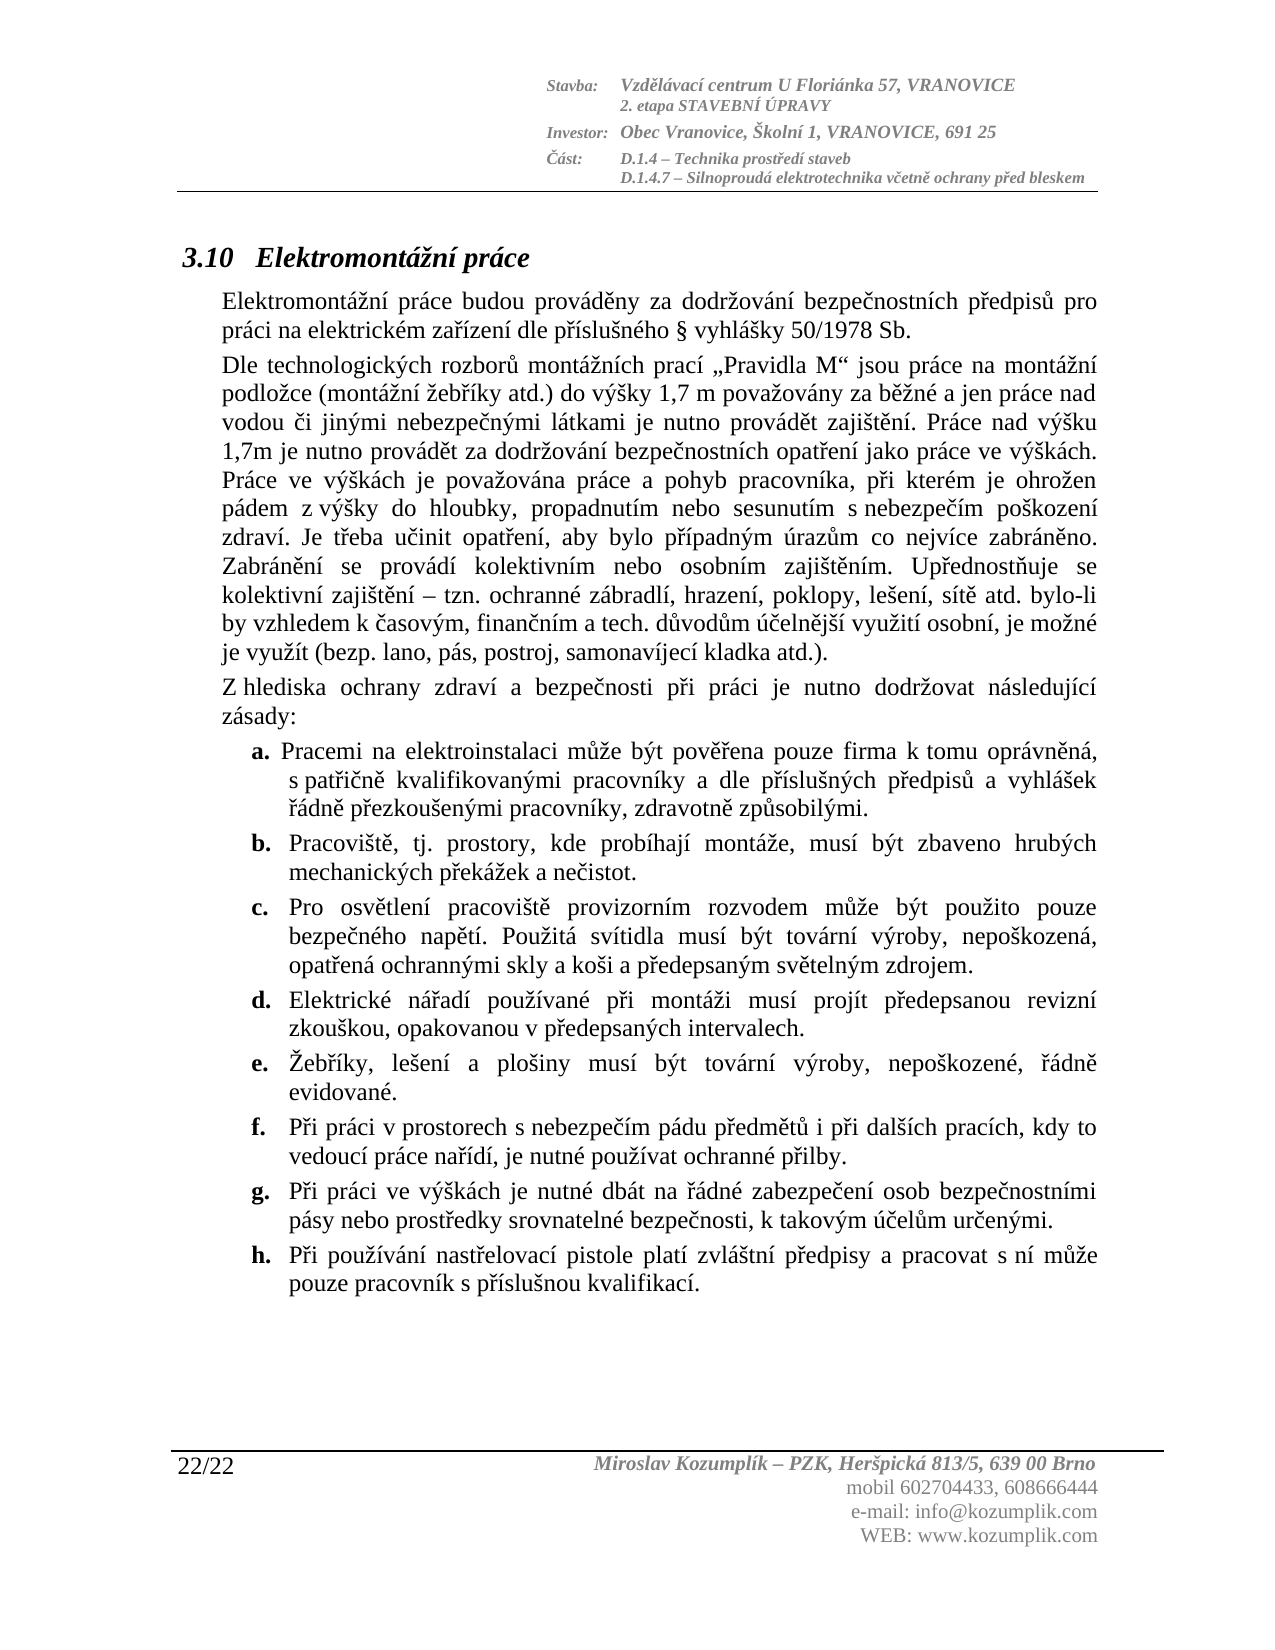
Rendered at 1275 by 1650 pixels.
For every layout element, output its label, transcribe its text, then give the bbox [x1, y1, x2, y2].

list Pracemi na elektroinstalaci může být pověřena pouze firma k tomu oprávněná, s patřičně kvalifikovanými pracovníky a dle příslušných předpisů a vyhlášek řádně přezkoušenými pracovníky, zdravotně způsobilými. [251, 736, 1098, 822]
list Pro osvětlení pracoviště provizorním rozvodem může být použito pouze bezpečného napětí. Použitá svítidla musí být tovární výroby, nepoškozená, opatřená ochrannými skly a koši a předepsaným světelným zdrojem. [251, 892, 1098, 978]
text Elektromontážní práce budou prováděny za dodržování bezpečnostních předpisů pro práci na elektrickém zařízení dle příslušného § vyhlášky 50/1978 Sb. [222, 286, 1098, 343]
list Elektrické nářadí používané při montáži musí projít předepsanou revizní zkouškou, opakovanou v předepsaných intervalech. [251, 985, 1098, 1042]
list Při práci ve výškách je nutné dbát na řádné zabezpečení osob bezpečnostními pásy nebo prostředky srovnatelné bezpečnosti, k takovým účelům určenými. [251, 1176, 1098, 1233]
list Pracoviště, tj. prostory, kde probíhají montáže, musí být zbaveno hrubých mechanických překážek a nečistot. [251, 828, 1098, 886]
list Při používání nastřelovací pistole platí zvláštní předpisy a pracovat s ní může pouze pracovník s příslušnou kvalifikací. [251, 1240, 1098, 1297]
text 3.10 Elektromontážní práce [177, 240, 1098, 273]
list Žebříky, lešení a plošiny musí být tovární výroby, nepoškozené, řádně evidované. [251, 1048, 1098, 1106]
list Při práci v prostorech s nebezpečím pádu předmětů i při dalších pracích, kdy to vedoucí práce nařídí, je nutné používat ochranné přilby. [251, 1112, 1098, 1170]
text Dle technologických rozborů montážních prací „Pravidla M“ jsou práce na montážní podložce (montážní žebříky atd.) do výšky považovány za běžné a jen práce nad vodou či jinými nebezpečnými látkami je nutno provádět zajištění. Práce nad výšku 1,7m je nutno provádět za dodržování bezpečnostních opatření jako práce ve výškách. Práce ve výškách je považována práce a pohyb pracovníka, při kterém je ohrožen pádem z výšky do hloubky, propadnutím nebo sesunutím s nebezpečím poškození zdraví. Je třeba učinit opatření, aby bylo případným úrazům co nejvíce zabráněno. Zabránění se provádí kolektivním nebo osobním zajištěním. Upřednostňuje se kolektivní zajištění – tzn. ochranné zábradlí, hrazení, poklopy, lešení, sítě atd. bylo-li by vzhledem k časovým, finančním a tech. důvodům účelnější využití osobní, je možné je využít (bezp. lano, pás, postroj, samonavíjecí kladka atd.). [222, 350, 1098, 666]
text Z hlediska ochrany zdraví a bezpečnosti při práci je nutno dodržovat následující zásady: [222, 672, 1098, 730]
